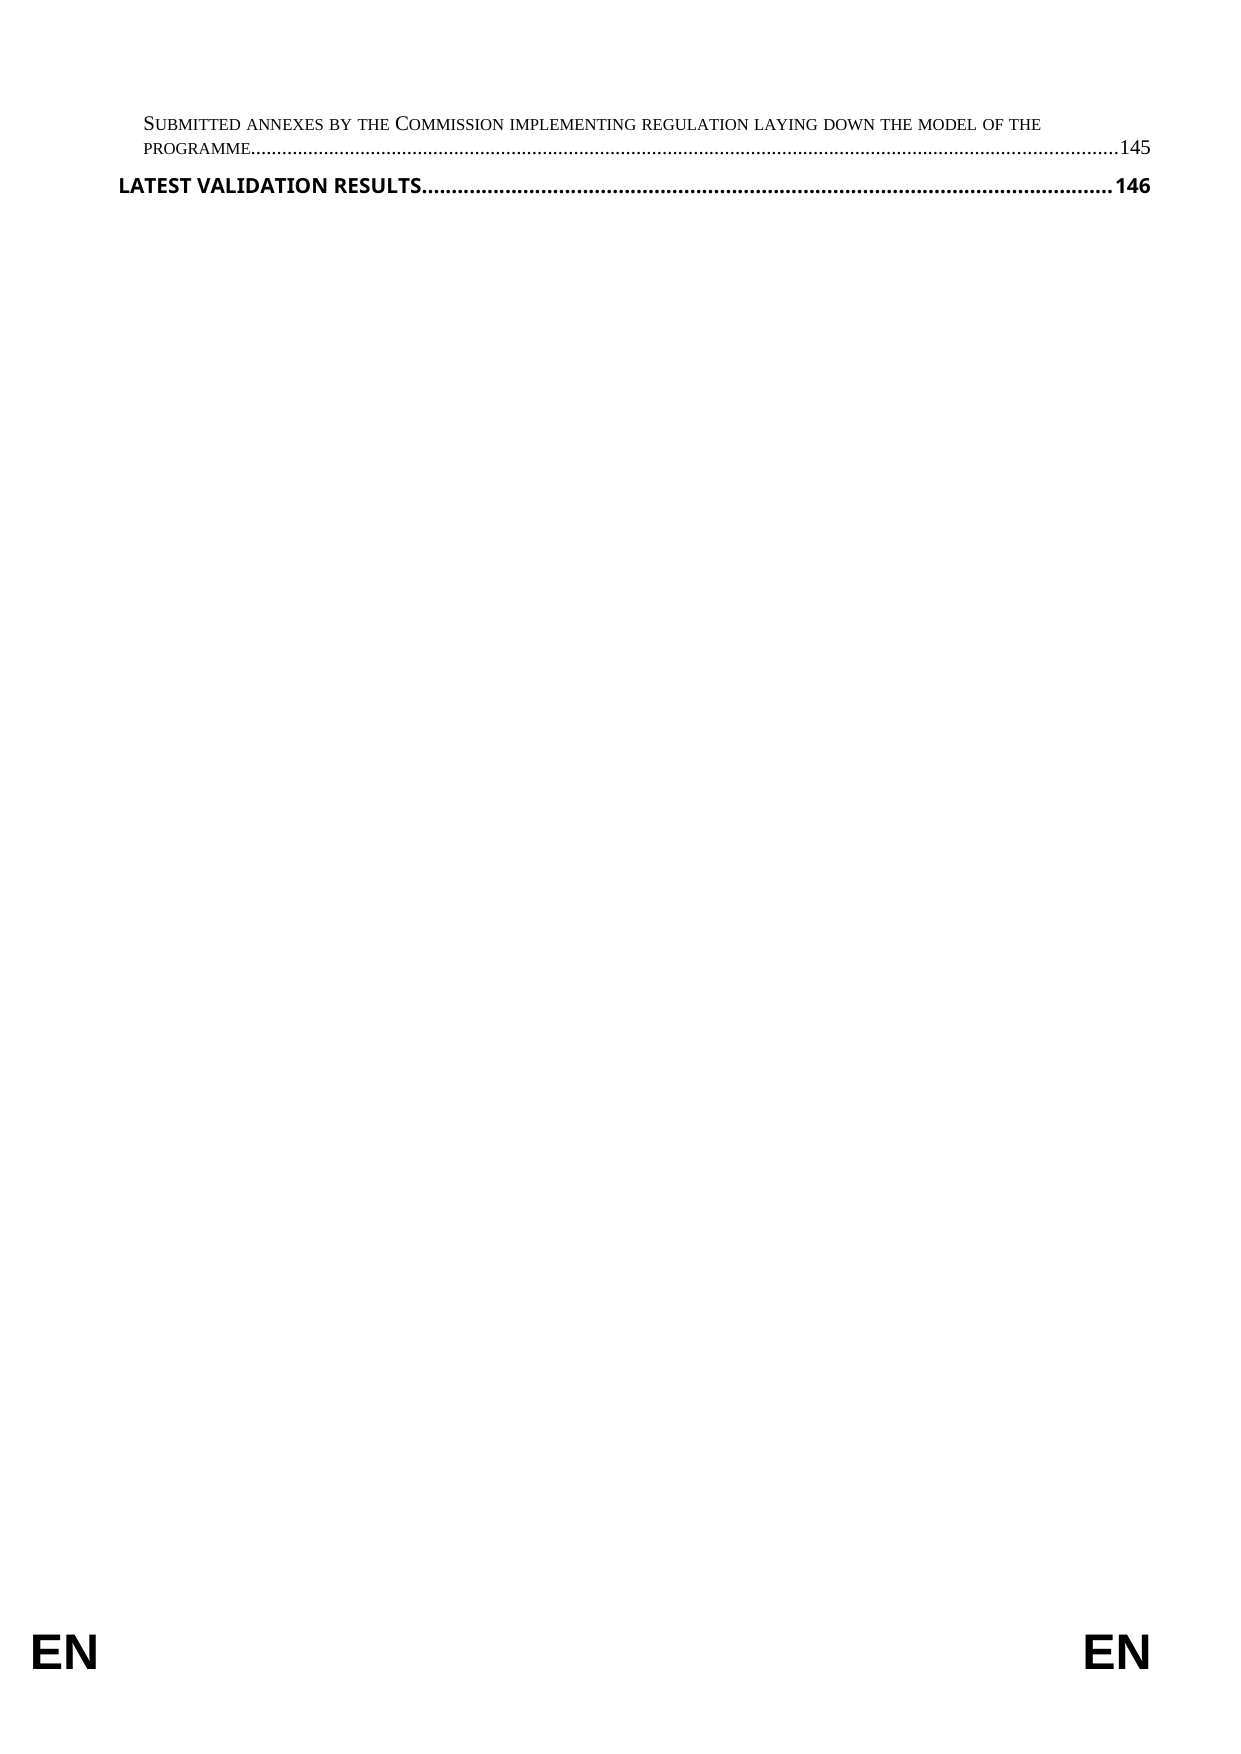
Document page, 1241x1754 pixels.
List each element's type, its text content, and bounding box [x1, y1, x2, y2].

text Submitted annexes by the Commission implementing regulation laying down the model of the programme 145 [143, 111, 1152, 159]
text Latest validation results 146 [118, 171, 1152, 200]
